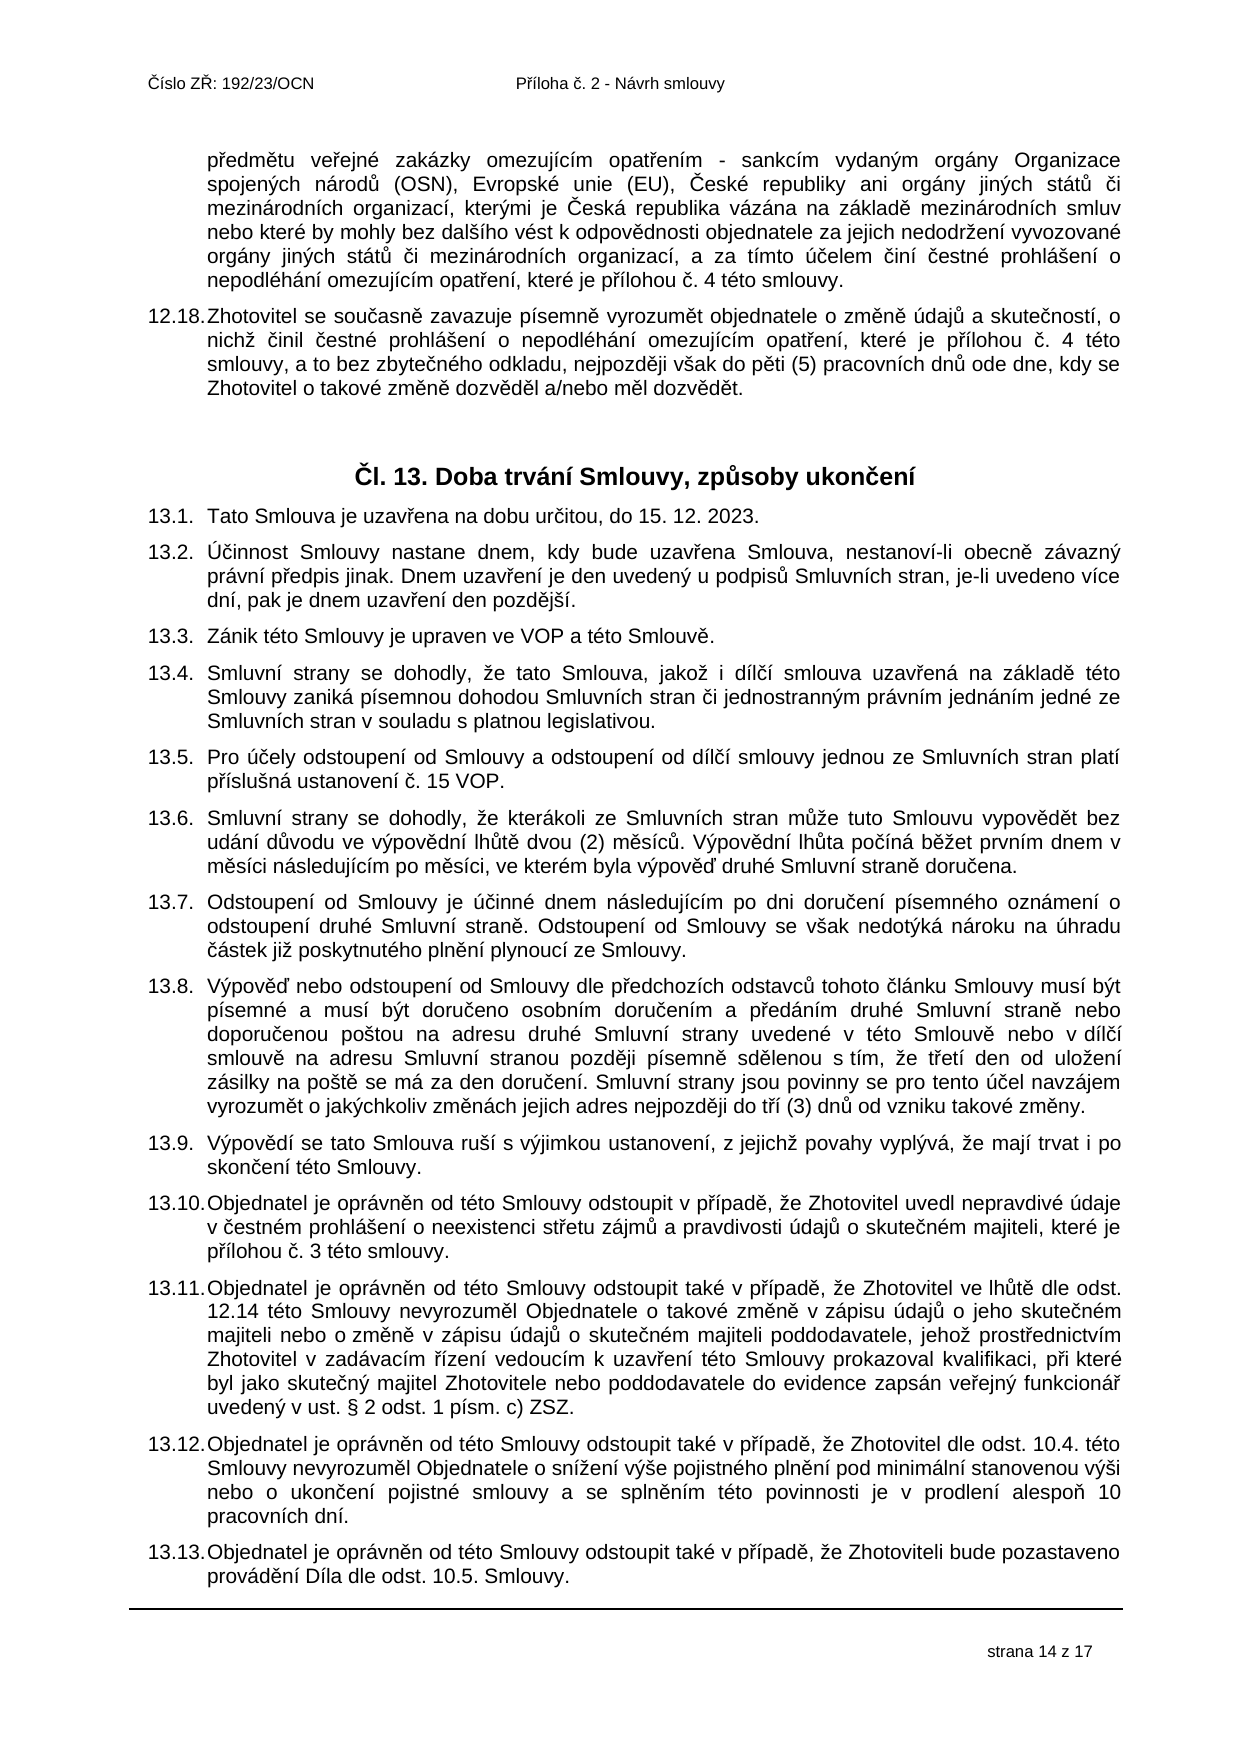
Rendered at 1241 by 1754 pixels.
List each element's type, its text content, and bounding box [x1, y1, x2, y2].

list Objednatel je oprávněn od této Smlouvy odstoupit také v případě, že Zhotovitel dle odst. 10.4. této Smlouvy nevyrozuměl Objednatele o snížení výše pojistného plnění pod minimální stanovenou výši nebo o ukončení pojistné smlouvy a se splněním této povinnosti je v prodlení alespoň 10 pracovních dní. [148, 1432, 1122, 1527]
list Účinnost Smlouvy nastane dnem, kdy bude uzavřena Smlouva, nestanoví-li obecně závazný právní předpis jinak. Dnem uzavření je den uvedený u podpisů Smluvních stran, je-li uvedeno více dní, pak je dnem uzavření den pozdější. [148, 540, 1122, 612]
list Smluvní strany se dohodly, že tato Smlouva, jakož i dílčí smlouva uzavřená na základě této Smlouvy zaniká písemnou dohodou Smluvních stran či jednostranným právním jednáním jedné ze Smluvních stran v souladu s platnou legislativou. [148, 661, 1122, 733]
list Výpověď nebo odstoupení od Smlouvy dle předchozích odstavců tohoto článku Smlouvy musí být písemné a musí být doručeno osobním doručením a předáním druhé Smluvní straně nebo doporučenou poštou na adresu druhé Smluvní strany uvedené v této Smlouvě nebo v dílčí smlouvě na adresu Smluvní stranou později písemně sdělenou s tím, že třetí den od uložení zásilky na poště se má za den doručení. Smluvní strany jsou povinny se pro tento účel navzájem vyrozumět o jakýchkoliv změnách jejich adres nejpozději do tří (3) dnů od vzniku takové změny. [148, 974, 1122, 1118]
text Zhotovitel se současně zavazuje písemně vyrozumět objednatele o změně údajů a skutečností, o nichž činil čestné prohlášení o nepodléhání omezujícím opatření, které je přílohou č. 4 této smlouvy, a to bez zbytečného odkladu, nejpozději však do pěti (5) pracovních dnů ode dne, kdy se Zhotovitel o takové změně dozvěděl a/nebo měl dozvědět. [148, 304, 1122, 400]
list Pro účely odstoupení od Smlouvy a odstoupení od dílčí smlouvy jednou ze Smluvních stran platí příslušná ustanovení č. 15 VOP. [148, 745, 1122, 793]
list Objednatel je oprávněn od této Smlouvy odstoupit také v případě, že Zhotovitel ve lhůtě dle odst. 12.14 této Smlouvy nevyrozuměl Objednatele o takové změně v zápisu údajů o jeho skutečném majiteli nebo o změně v zápisu údajů o skutečném majiteli poddodavatele, jehož prostřednictvím Zhotovitel v zadávacím řízení vedoucím k uzavření této Smlouvy prokazoval kvalifikaci, při které byl jako skutečný majitel Zhotovitele nebo poddodavatele do evidence zapsán veřejný funkcionář uvedený v ust. § 2 odst. 1 písm. c) ZSZ. [148, 1275, 1122, 1419]
list Objednatel je oprávněn od této Smlouvy odstoupit také v případě, že Zhotoviteli bude pozastaveno provádění Díla dle odst. 10.5. Smlouvy. [148, 1540, 1122, 1588]
list Objednatel je oprávněn od této Smlouvy odstoupit v případě, že Zhotovitel uvedl nepravdivé údaje v čestném prohlášení o neexistenci střetu zájmů a pravdivosti údajů o skutečném majiteli, které je přílohou č. 3 této smlouvy. [148, 1191, 1122, 1263]
list Zánik této Smlouvy je upraven ve VOP a této Smlouvě. [148, 624, 1122, 648]
list Smluvní strany se dohodly, že kterákoli ze Smluvních stran může tuto Smlouvu vypovědět bez udání důvodu ve výpovědní lhůtě dvou (2) měsíců. Výpovědní lhůta počíná běžet prvním dnem v měsíci následujícím po měsíci, ve kterém byla výpověď druhé Smluvní straně doručena. [148, 806, 1122, 877]
list Odstoupení od Smlouvy je účinné dnem následujícím po dni doručení písemného oznámení o odstoupení druhé Smluvní straně. Odstoupení od Smlouvy se však nedotýká nároku na úhradu částek již poskytnutého plnění plynoucí ze Smlouvy. [148, 890, 1122, 962]
list Tato Smlouva je uzavřena na dobu určitou, do 15. 12. 2023. [148, 503, 1122, 527]
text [148, 148, 1122, 291]
list Doba trvání Smlouvy, způsoby ukončení [148, 462, 1122, 491]
list Výpovědí se tato Smlouva ruší s výjimkou ustanovení, z jejichž povahy vyplývá, že mají trvat i po skončení této Smlouvy. [148, 1131, 1122, 1178]
